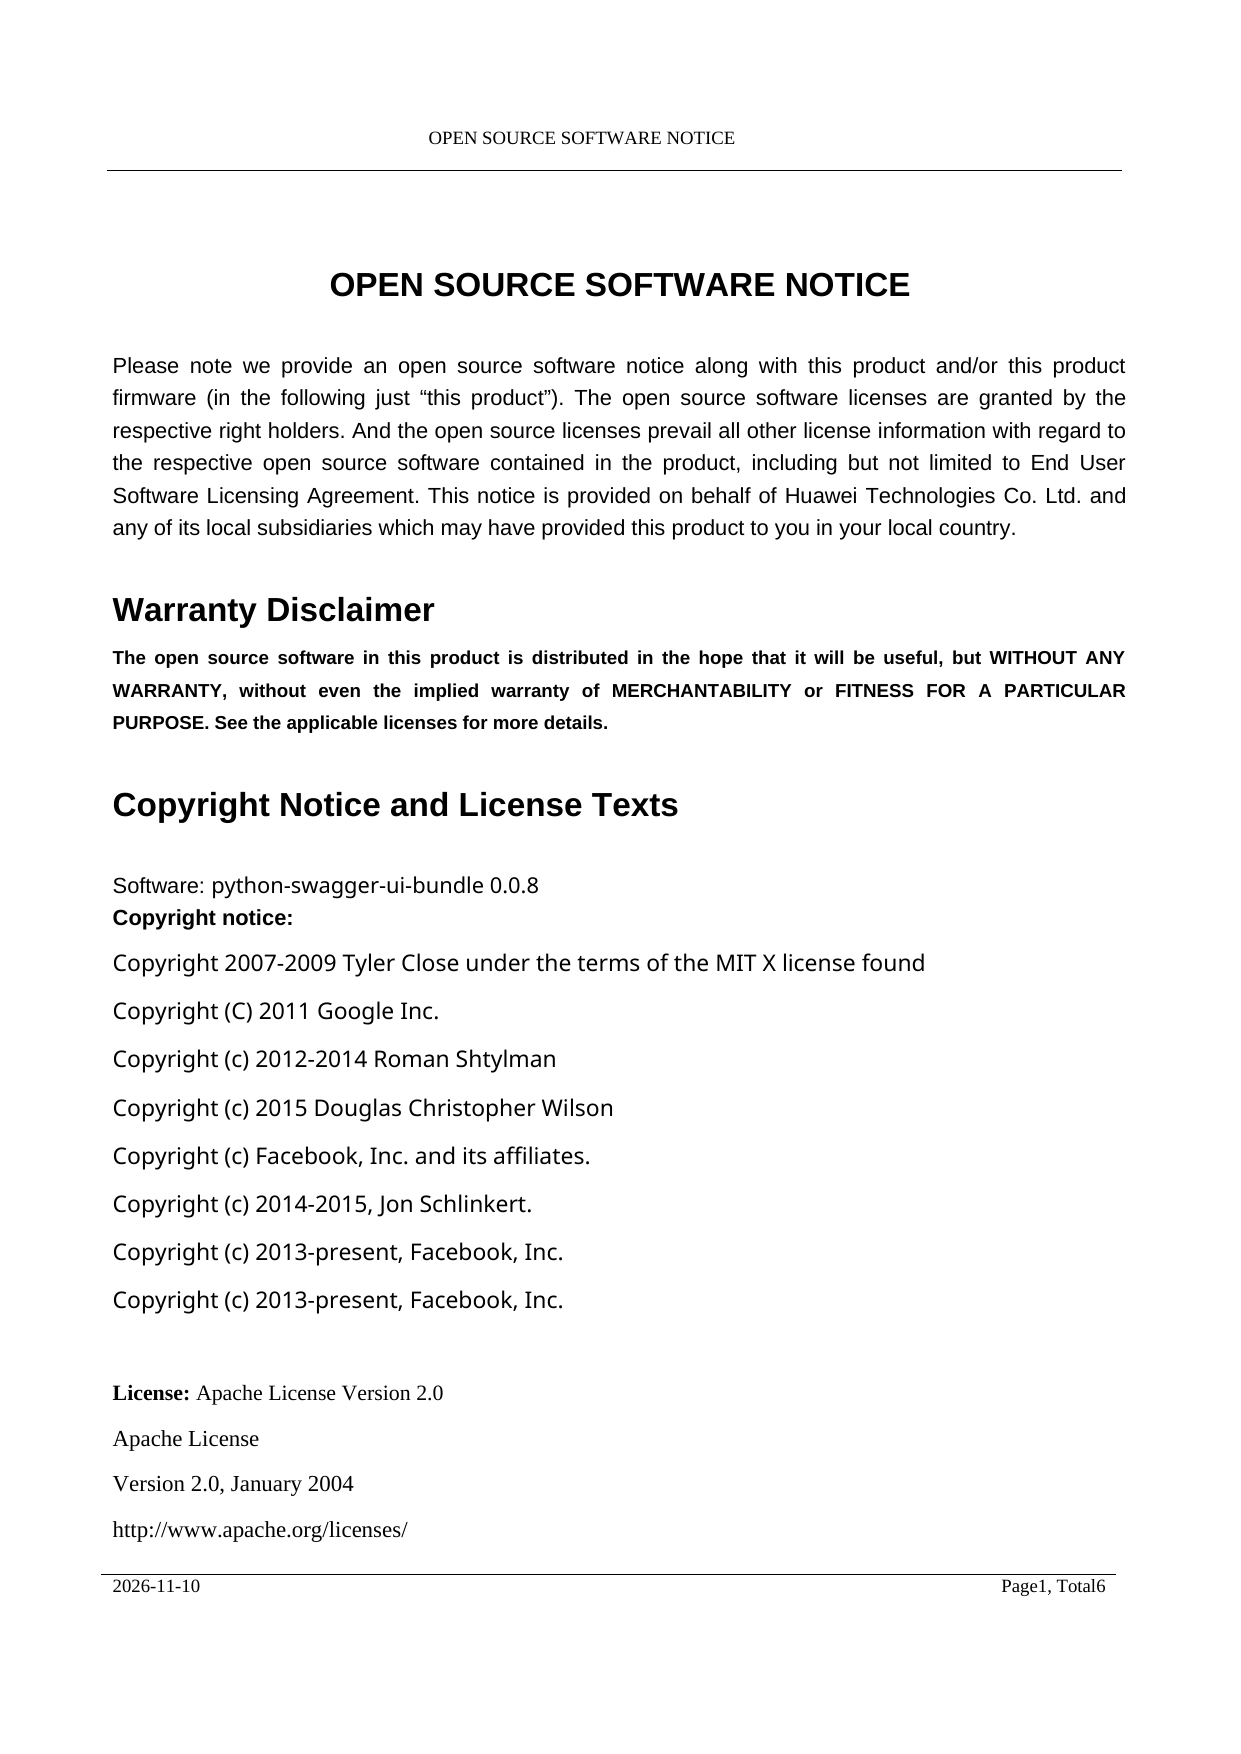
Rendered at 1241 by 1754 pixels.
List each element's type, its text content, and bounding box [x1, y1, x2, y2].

text Copyright (c) 2015 Douglas Christopher Wilson [112, 1091, 1128, 1123]
text Warranty Disclaimer [112, 576, 1128, 641]
text Copyright Notice and License Texts [112, 771, 1128, 836]
text License: Apache License Version 2.0 [112, 1377, 1128, 1409]
text Copyright (c) 2013-present, Facebook, Inc. [112, 1283, 1128, 1316]
text Copyright (c) 2013-present, Facebook, Inc. [112, 1235, 1128, 1268]
text The open source software in this product is distributed in the hope that it will be useful, but WITHOUT ANY WARRANTY, without even the implied warranty of MERCHANTABILITY or FITNESS FOR A PARTICULAR PURPOSE. See the applicable licenses for more details. [112, 641, 1128, 739]
text Version 2.0, January 2004 [112, 1467, 1128, 1500]
text OPEN SOURCE SOFTWARE NOTICE [112, 251, 1128, 316]
text Software: python-swagger-ui-bundle 0.0.8 [112, 869, 1128, 901]
text Copyright (c) Facebook, Inc. and its affiliates. [112, 1139, 1128, 1172]
text Copyright (c) 2014-2015, Jon Schlinkert. [112, 1187, 1128, 1220]
text Copyright (C) 2011 Google Inc. [112, 995, 1128, 1027]
text http://www.apache.org/licenses/ [112, 1513, 1128, 1546]
text Copyright notice: [112, 901, 1128, 934]
text Apache License [112, 1422, 1128, 1454]
text Copyright 2007-2009 Tyler Close under the terms of the MIT X license found [112, 947, 1128, 979]
text Please note we provide an open source software notice along with this product and/or this product firmware (in the following just “this product”). The open source software licenses are granted by the respective right holders. And the open source licenses prevail all other license information with regard to the respective open source software contained in the product, including but not limited to End User Software Licensing Agreement. This notice is provided on behalf of Huawei Technologies Co. Ltd. and any of its local subsidiaries which may have provided this product to you in your local country. [112, 349, 1128, 544]
text Copyright (c) 2012-2014 Roman Shtylman [112, 1043, 1128, 1075]
